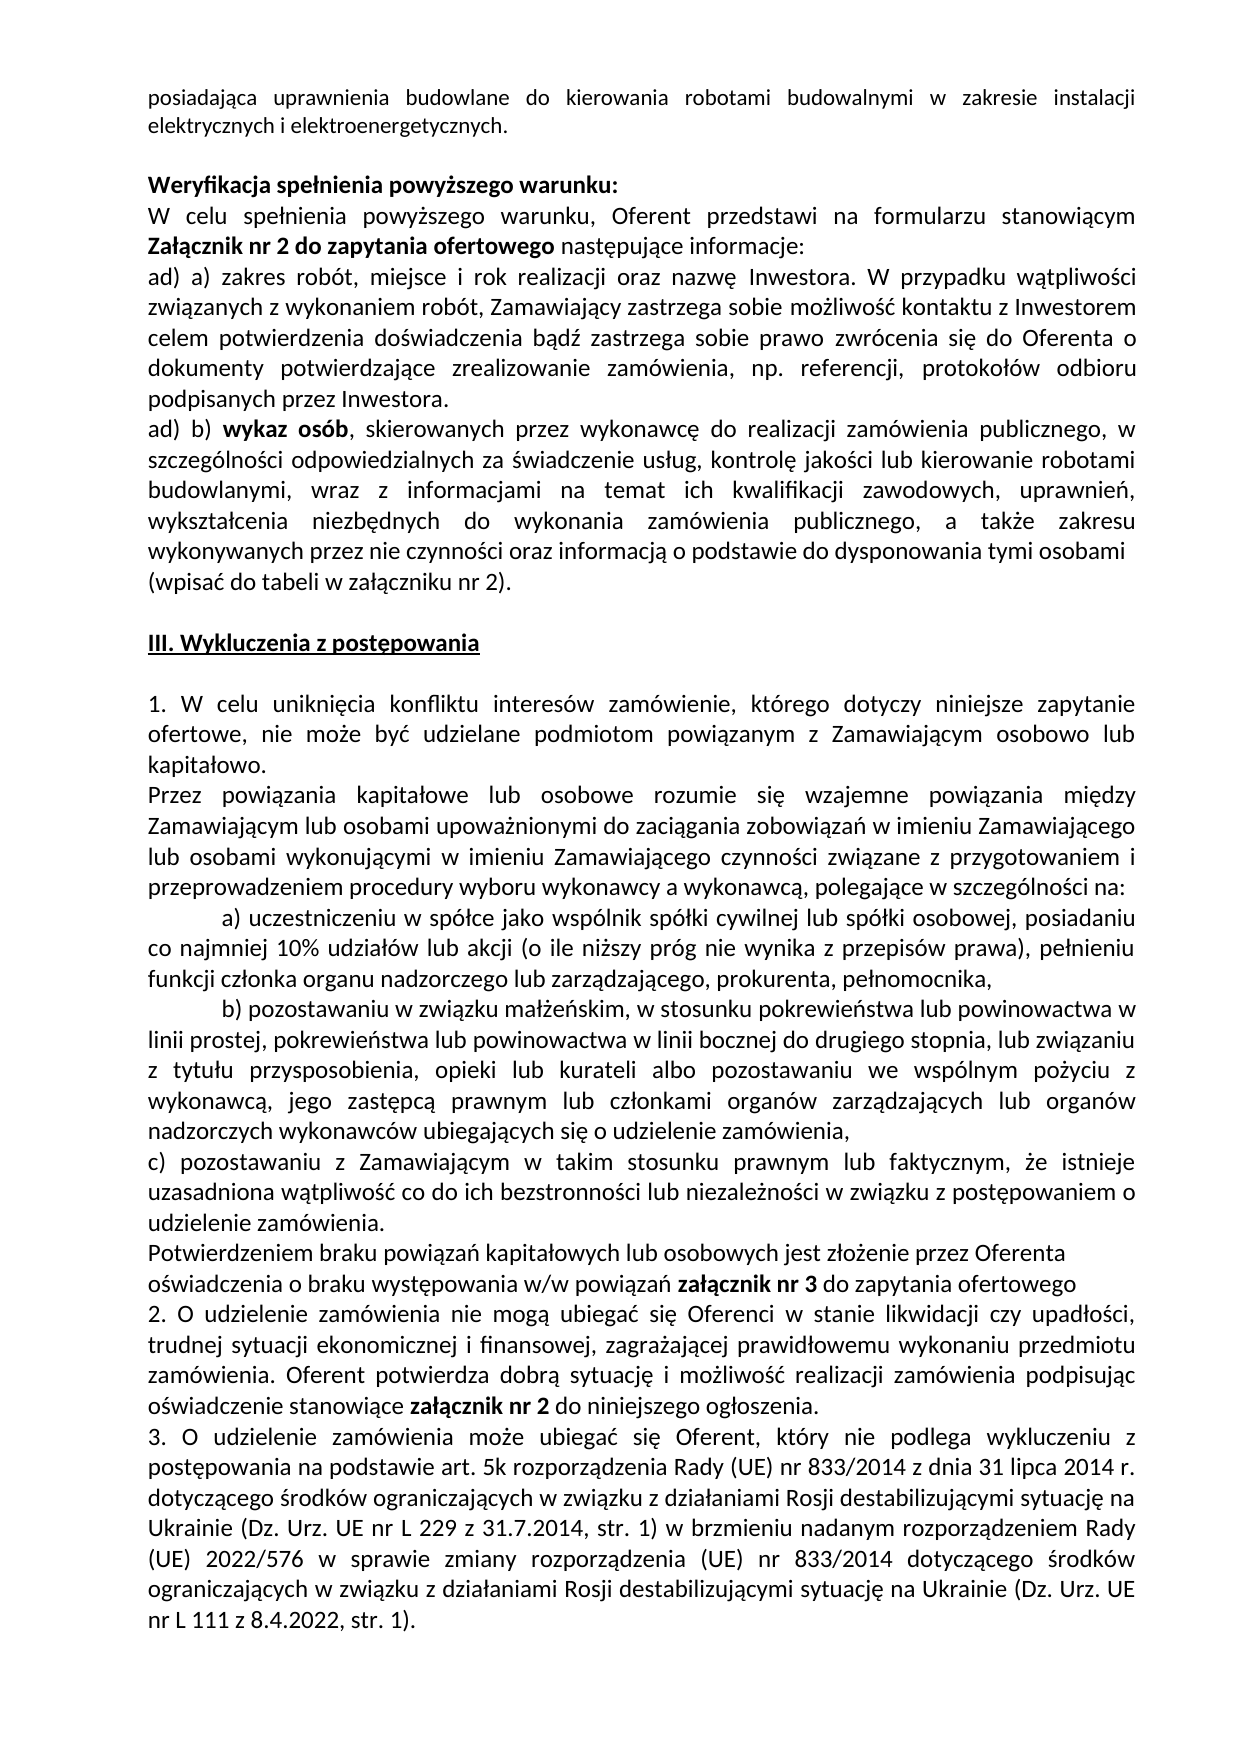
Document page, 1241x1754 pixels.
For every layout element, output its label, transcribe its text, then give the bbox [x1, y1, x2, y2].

text W celu spełnienia powyższego warunku, Oferent przedstawi na formularzu stanowiącym Załącznik nr 2 do zapytania ofertowego następujące informacje: [148, 200, 1137, 261]
text 1. W celu uniknięcia konfliktu interesów zamówienie, którego dotyczy niniejsze zapytanie ofertowe, nie może być udzielane podmiotom powiązanym z Zamawiającym osobowo lub kapitałowo. [148, 688, 1137, 780]
text Przez powiązania kapitałowe lub osobowe rozumie się wzajemne powiązania między Zamawiającym lub osobami upoważnionymi do zaciągania zobowiązań w imieniu Zamawiającego lub osobami wykonującymi w imieniu Zamawiającego czynności związane z przygotowaniem i przeprowadzeniem procedury wyboru wykonawcy a wykonawcą, polegające w szczególności na: [148, 780, 1137, 902]
text ad) a) zakres robót, miejsce i rok realizacji oraz nazwę Inwestora. W przypadku wątpliwości związanych z wykonaniem robót, Zamawiający zastrzega sobie możliwość kontaktu z Inwestorem celem potwierdzenia doświadczenia bądź zastrzega sobie prawo zwrócenia się do Oferenta o dokumenty potwierdzające zrealizowanie zamówienia, np. referencji, protokołów odbioru podpisanych przez Inwestora. [148, 261, 1137, 413]
text 2. O udzielenie zamówienia nie mogą ubiegać się Oferenci w stanie likwidacji czy upadłości, trudnej sytuacji ekonomicznej i finansowej, zagrażającej prawidłowemu wykonaniu przedmiotu zamówienia. Oferent potwierdza dobrą sytuację i możliwość realizacji zamówienia podpisując oświadczenie stanowiące załącznik nr 2 do niniejszego ogłoszenia. [148, 1298, 1137, 1421]
text a) uczestniczeniu w spółce jako wspólnik spółki cywilnej lub spółki osobowej, posiadaniu co najmniej 10% udziałów lub akcji (o ile niższy próg nie wynika z przepisów prawa), pełnieniu funkcji członka organu nadzorczego lub zarządzającego, prokurenta, pełnomocnika, [148, 902, 1137, 993]
text b) pozostawaniu w związku małżeńskim, w stosunku pokrewieństwa lub powinowactwa w linii prostej, pokrewieństwa lub powinowactwa w linii bocznej do drugiego stopnia, lub związaniu z tytułu przysposobienia, opieki lub kurateli albo pozostawaniu we wspólnym pożyciu z wykonawcą, jego zastępcą prawnym lub członkami organów zarządzających lub organów nadzorczych wykonawców ubiegających się o udzielenie zamówienia, [148, 993, 1137, 1146]
text c) pozostawaniu z Zamawiającym w takim stosunku prawnym lub faktycznym, że istnieje uzasadniona wątpliwość co do ich bezstronności lub niezależności w związku z postępowaniem o udzielenie zamówienia. [148, 1146, 1137, 1237]
text (wpisać do tabeli w załączniku nr 2). [148, 566, 1137, 597]
text ad) b) wykaz osób, skierowanych przez wykonawcę do realizacji zamówienia publicznego, w szczególności odpowiedzialnych za świadczenie usług, kontrolę jakości lub kierowanie robotami budowlanymi, wraz z informacjami na temat ich kwalifikacji zawodowych, uprawnień, wykształcenia niezbędnych do wykonania zamówienia publicznego, a także zakresu wykonywanych przez nie czynności oraz informacją o podstawie do dysponowania tymi osobami [148, 413, 1137, 566]
text Weryfikacja spełnienia powyższego warunku: [148, 169, 1137, 200]
text 3. O udzielenie zamówienia może ubiegać się Oferent, który nie podlega wykluczeniu z postępowania na podstawie art. 5k rozporządzenia Rady (UE) nr 833/2014 z dnia 31 lipca 2014 r. dotyczącego środków ograniczających w związku z działaniami Rosji destabilizującymi sytuację na Ukrainie (Dz. Urz. UE nr L 229 z 31.7.2014, str. 1) w brzmieniu nadanym rozporządzeniem Rady (UE) 2022/576 w sprawie zmiany rozporządzenia (UE) nr 833/2014 dotyczącego środków ograniczających w związku z działaniami Rosji destabilizującymi sytuację na Ukrainie (Dz. Urz. UE nr L 111 z 8.4.2022, str. 1). [148, 1421, 1137, 1634]
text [148, 83, 1137, 139]
text III. Wykluczenia z postępowania [148, 627, 1137, 658]
text oświadczenia o braku występowania w/w powiązań załącznik nr 3 do zapytania ofertowego [148, 1268, 1137, 1298]
text Potwierdzeniem braku powiązań kapitałowych lub osobowych jest złożenie przez Oferenta [148, 1237, 1137, 1268]
